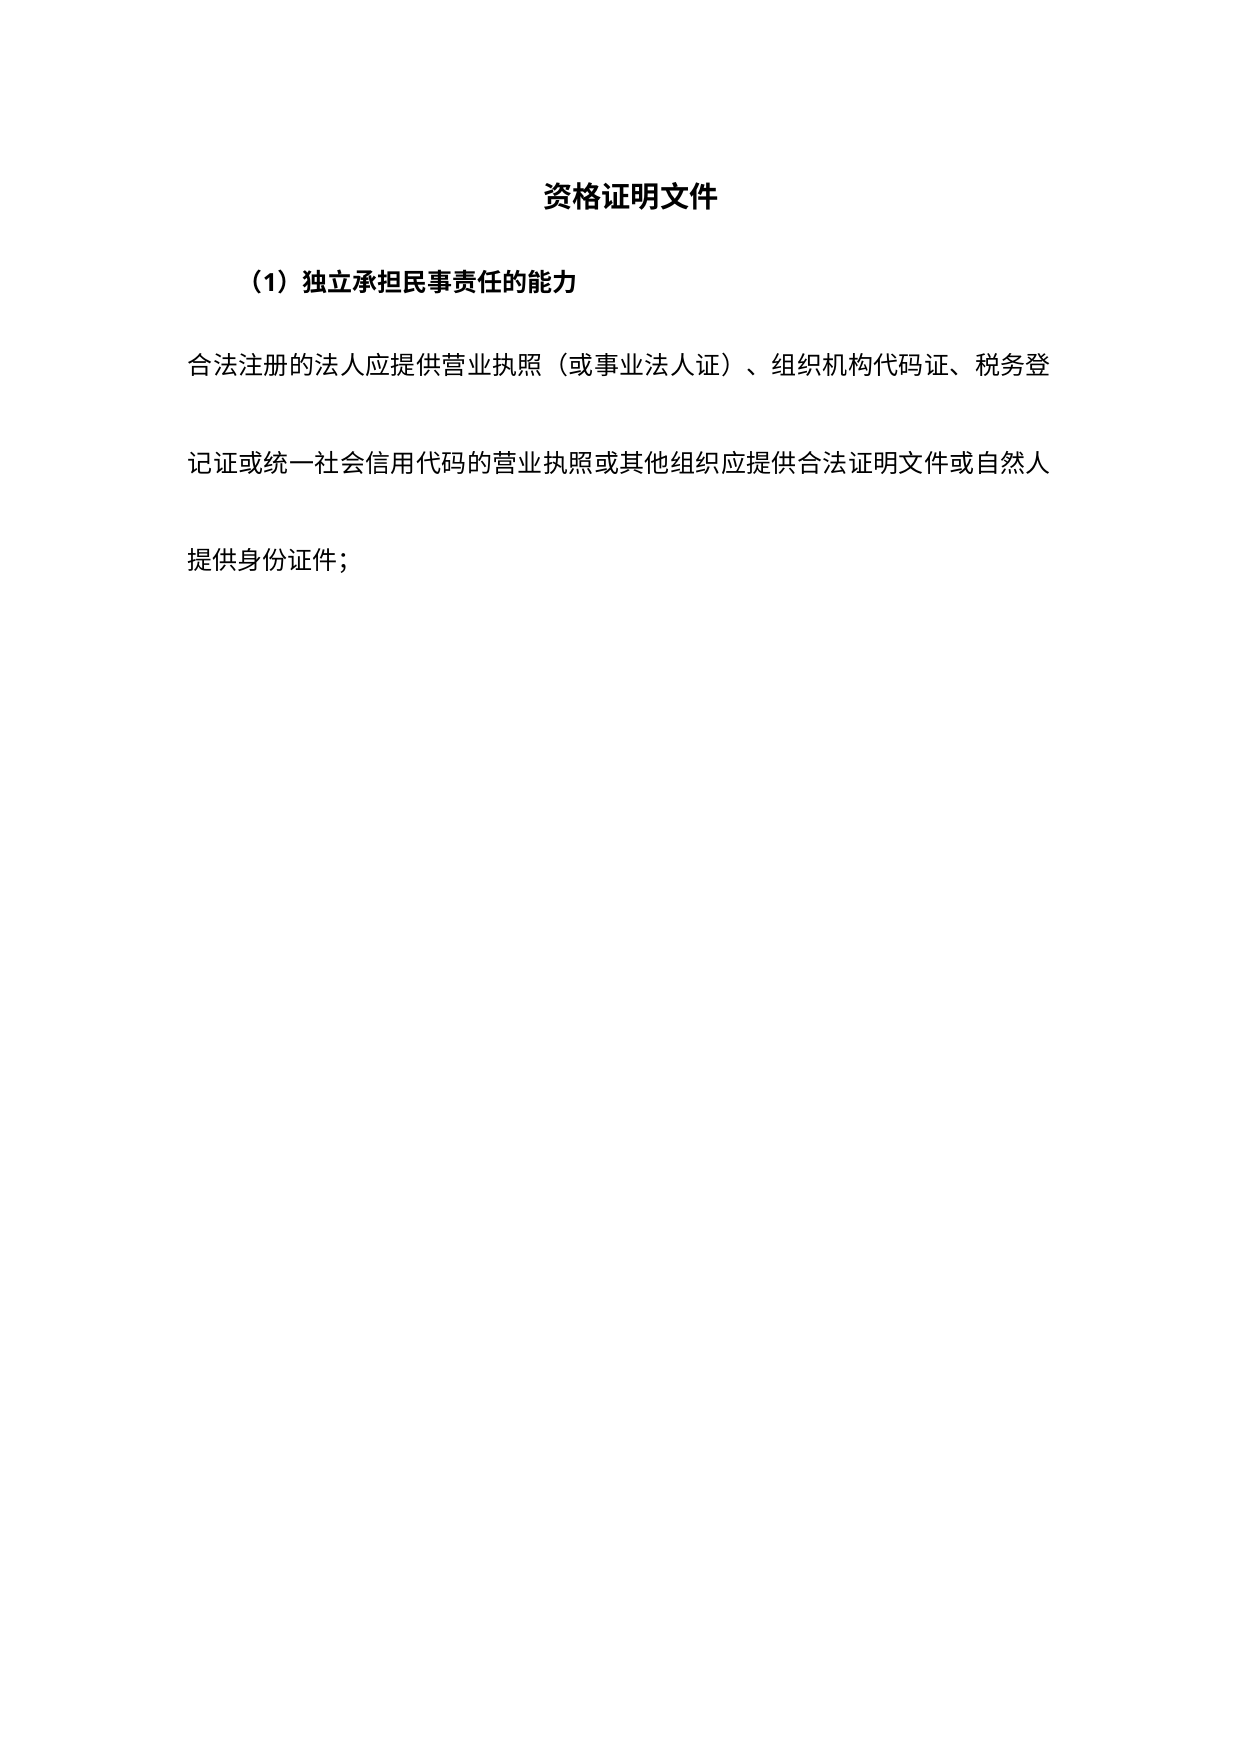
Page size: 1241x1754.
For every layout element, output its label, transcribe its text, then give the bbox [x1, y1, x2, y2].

text 资格证明文件 [187, 162, 1053, 227]
text 合法注册的法人应提供营业执照（或事业法人证）、组织机构代码证、税务登记证或统一社会信用代码的营业执照或其他组织应提供合法证明文件或自然人提供身份证件； [187, 331, 1053, 640]
text （1）独立承担民事责任的能力 [187, 248, 1053, 313]
